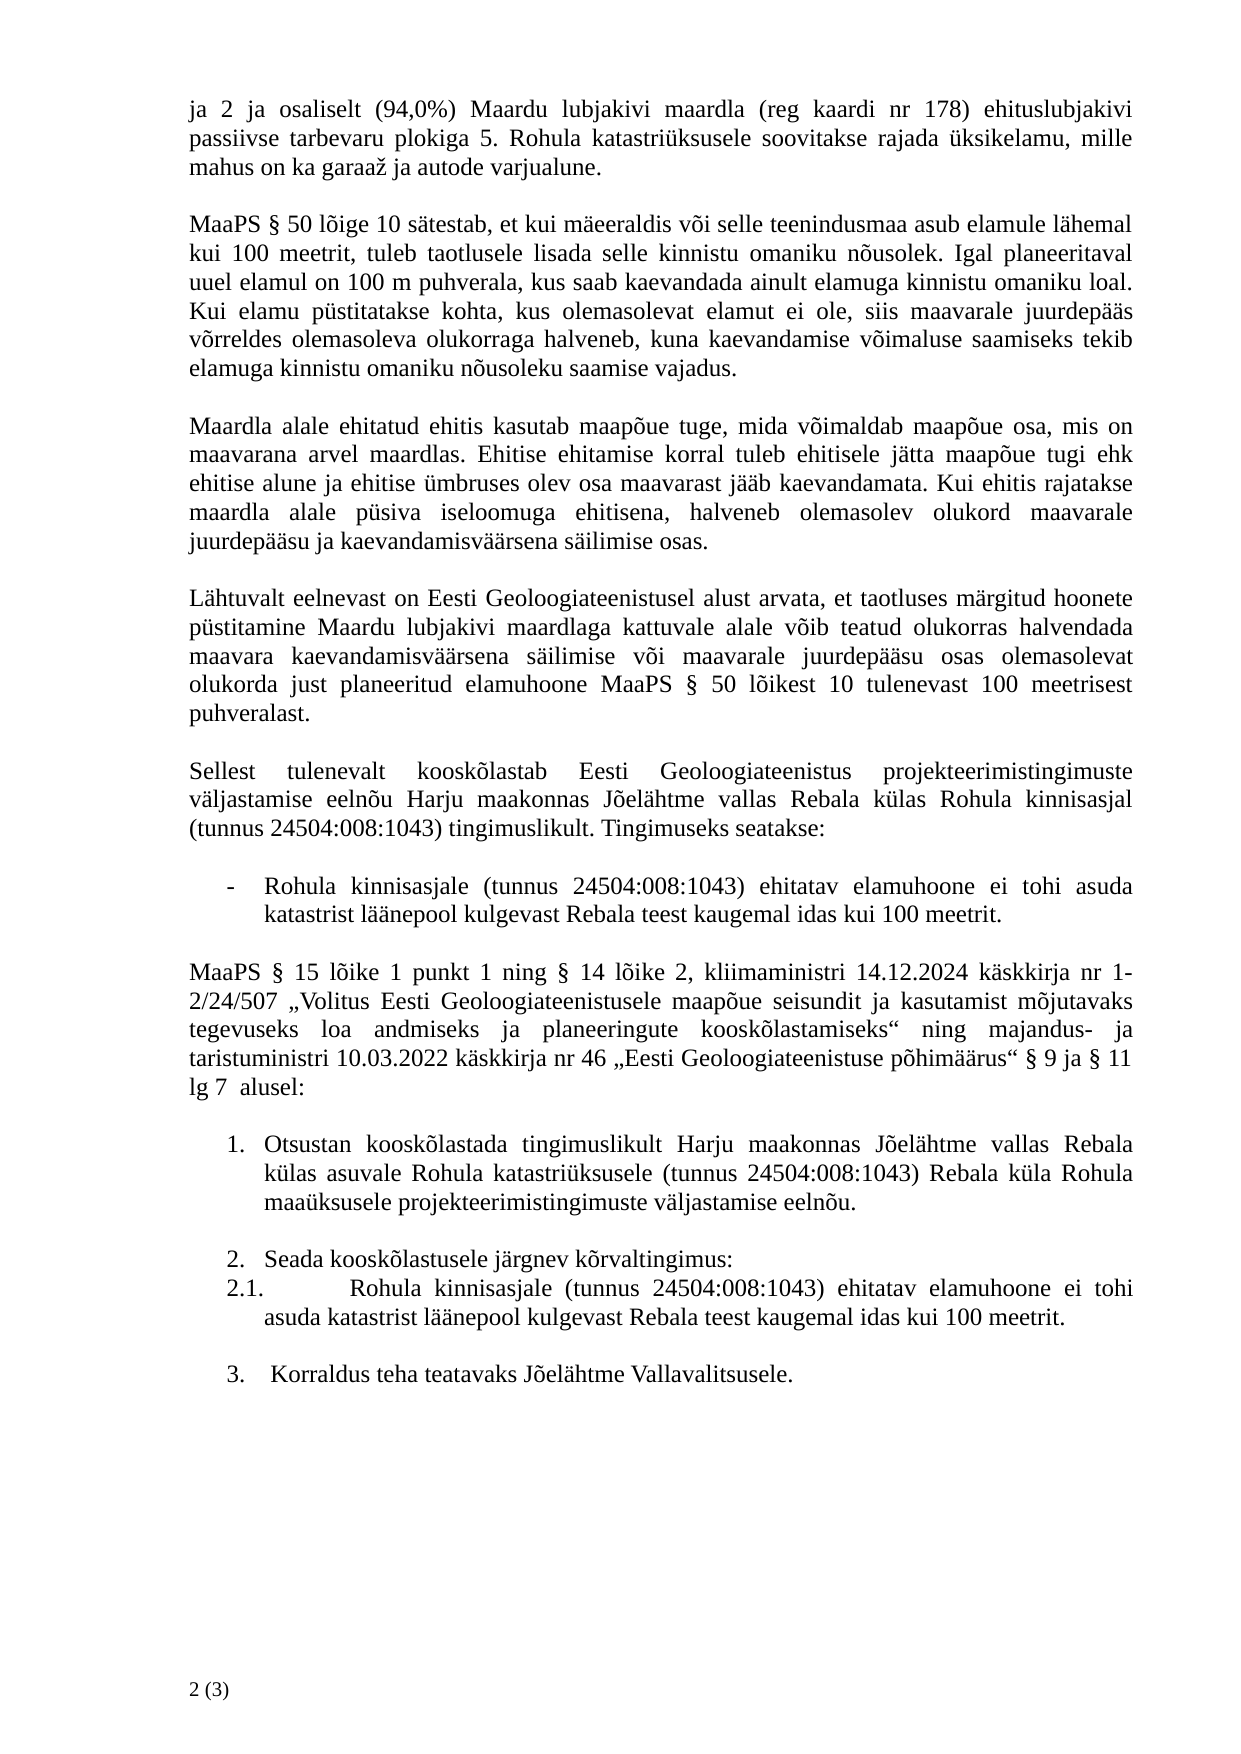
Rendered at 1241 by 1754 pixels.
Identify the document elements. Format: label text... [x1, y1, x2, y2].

list Seada kooskõlastusele järgnev kõrvaltingimus: [226, 1244, 1134, 1273]
list Otsustan kooskõlastada tingimuslikult Harju maakonnas Jõelähtme vallas Rebala külas asuvale Rohula katastriüksusele (tunnus 24504:008:1043) Rebala küla Rohula maaüksusele projekteerimistingimuste väljastamise eelnõu. [226, 1129, 1134, 1216]
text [189, 94, 1134, 181]
list Rohula kinnisasjale (tunnus 24504:008:1043) ehitatav elamuhoone ei tohi asuda katastrist läänepool kulgevast Rebala teest kaugemal idas kui 100 meetrit. [226, 871, 1134, 928]
text Maardla alale ehitatud ehitis kasutab maapõue tuge, mida võimaldab maapõue osa, mis on maavarana arvel maardlas. Ehitise ehitamise korral tuleb ehitisele jätta maapõue tugi ehk ehitise alune ja ehitise ümbruses olev osa maavarast jääb kaevandamata. Kui ehitis rajatakse maardla alale püsiva iseloomuga ehitisena, halveneb olemasolev olukord maavarale juurdepääsu ja kaevandamisväärsena säilimise osas. [189, 411, 1134, 554]
list Rohula kinnisasjale (tunnus 24504:008:1043) ehitatav elamuhoone ei tohi asuda katastrist läänepool kulgevast Rebala teest kaugemal idas kui 100 meetrit. [226, 1273, 1134, 1331]
text MaaPS § 50 lõige 10 sätestab, et kui mäeeraldis või selle teenindusmaa asub elamule lähemal kui 100 meetrit, tuleb taotlusele lisada selle kinnistu omaniku nõusolek. Igal planeeritaval uuel elamul on 100 m puhverala, kus saab kaevandada ainult elamuga kinnistu omaniku loal. Kui elamu püstitatakse kohta, kus olemasolevat elamut ei ole, siis maavarale juurdepääs võrreldes olemasoleva olukorraga halveneb, kuna kaevandamise võimaluse saamiseks tekib elamuga kinnistu omaniku nõusoleku saamise vajadus. [189, 209, 1134, 382]
list Korraldus teha teatavaks Jõelähtme Vallavalitsusele. [226, 1359, 1134, 1388]
text Sellest tulenevalt kooskõlastab Eesti Geoloogiateenistus projekteerimistingimuste väljastamise eelnõu Harju maakonnas Jõelähtme vallas Rebala külas Rohula kinnisasjal (tunnus 24504:008:1043) tingimuslikult. Tingimuseks seatakse: [189, 756, 1134, 842]
text Lähtuvalt eelnevast on Eesti Geoloogiateenistusel alust arvata, et taotluses märgitud hoonete püstitamine Maardu lubjakivi maardlaga kattuvale alale võib teatud olukorras halvendada maavara kaevandamisväärsena säilimise või maavarale juurdepääsu osas olemasolevat olukorda just planeeritud elamuhoone MaaPS § 50 lõikest 10 tulenevast 100 meetrisest puhveralast. [189, 583, 1134, 727]
text MaaPS § 15 lõike 1 punkt 1 ning § 14 lõike 2, kliimaministri 14.12.2024 käskkirja nr 1-2/24/507 „Volitus Eesti Geoloogiateenistusele maapõue seisundit ja kasutamist mõjutavaks tegevuseks loa andmiseks ja planeeringute kooskõlastamiseks“ ning majandus- ja taristuministri 10.03.2022 käskkirja nr 46 „Eesti Geoloogiateenistuse põhimäärus“ § 9 ja § 11 lg 7 alusel: [189, 957, 1134, 1101]
